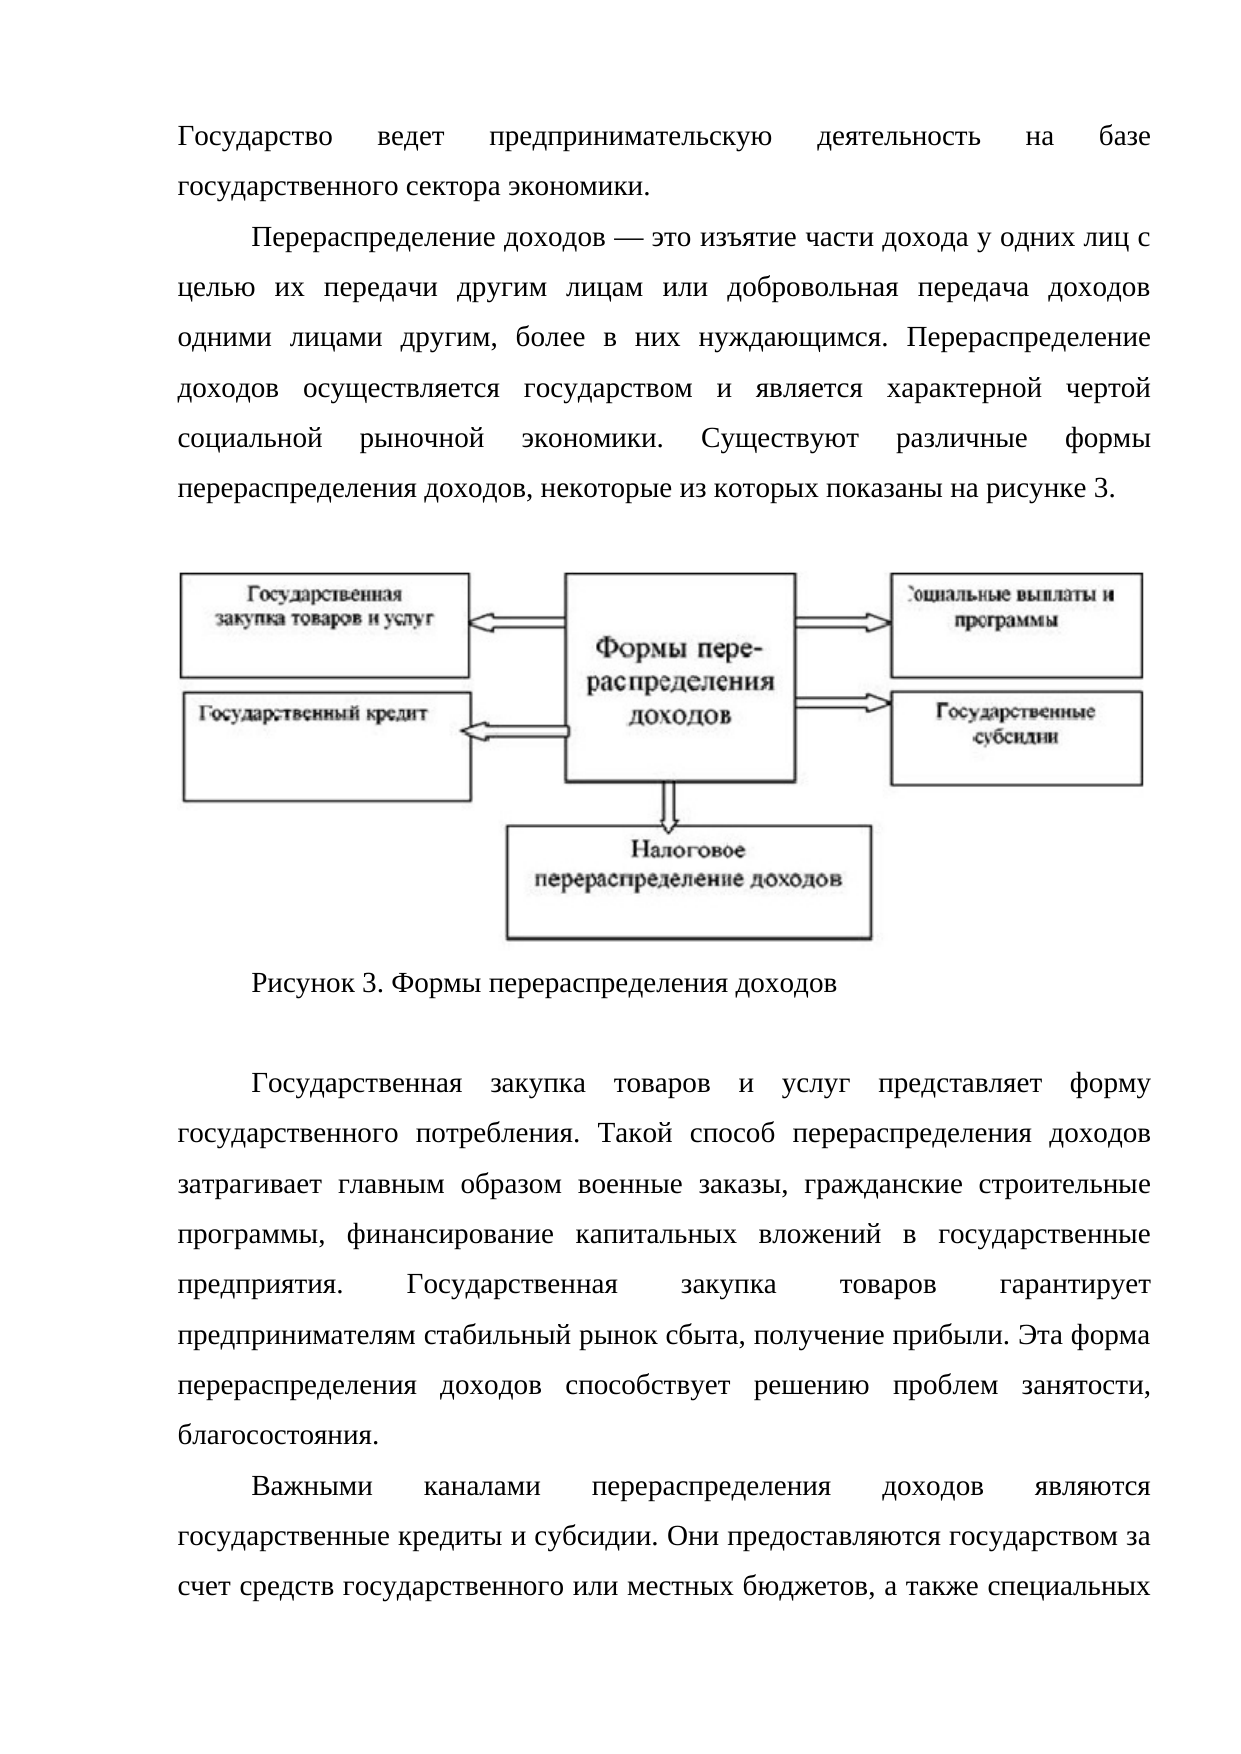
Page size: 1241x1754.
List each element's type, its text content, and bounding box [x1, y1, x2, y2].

text Перераспределение доходов — это изъятие части дохода у одних лиц с целью их передачи другим лицам или добровольная передача доходов одними лицами другим, более в них нуждающимся. Перераспределение доходов осуществляется государством и является характерной чертой социальной рыночной экономики. Существуют различные формы перераспределения доходов, некоторые из которых показаны на рисунке 3. [177, 219, 1152, 504]
picture [177, 570, 1148, 951]
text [177, 118, 1152, 202]
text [177, 1468, 1152, 1602]
text Рисунок 3. Формы перераспределения доходов [177, 965, 1152, 998]
text Государственная закупка товаров и услуг представляет форму государственного потребления. Такой способ перераспределения доходов затрагивает главным образом военные заказы, гражданские строительные программы, финансирование капитальных вложений в государственные предприятия. Государственная закупка товаров гарантирует предпринимателям стабильный рынок сбыта, получение прибыли. Эта форма перераспределения доходов способствует решению проблем занятости, благосостояния. [177, 1065, 1152, 1451]
